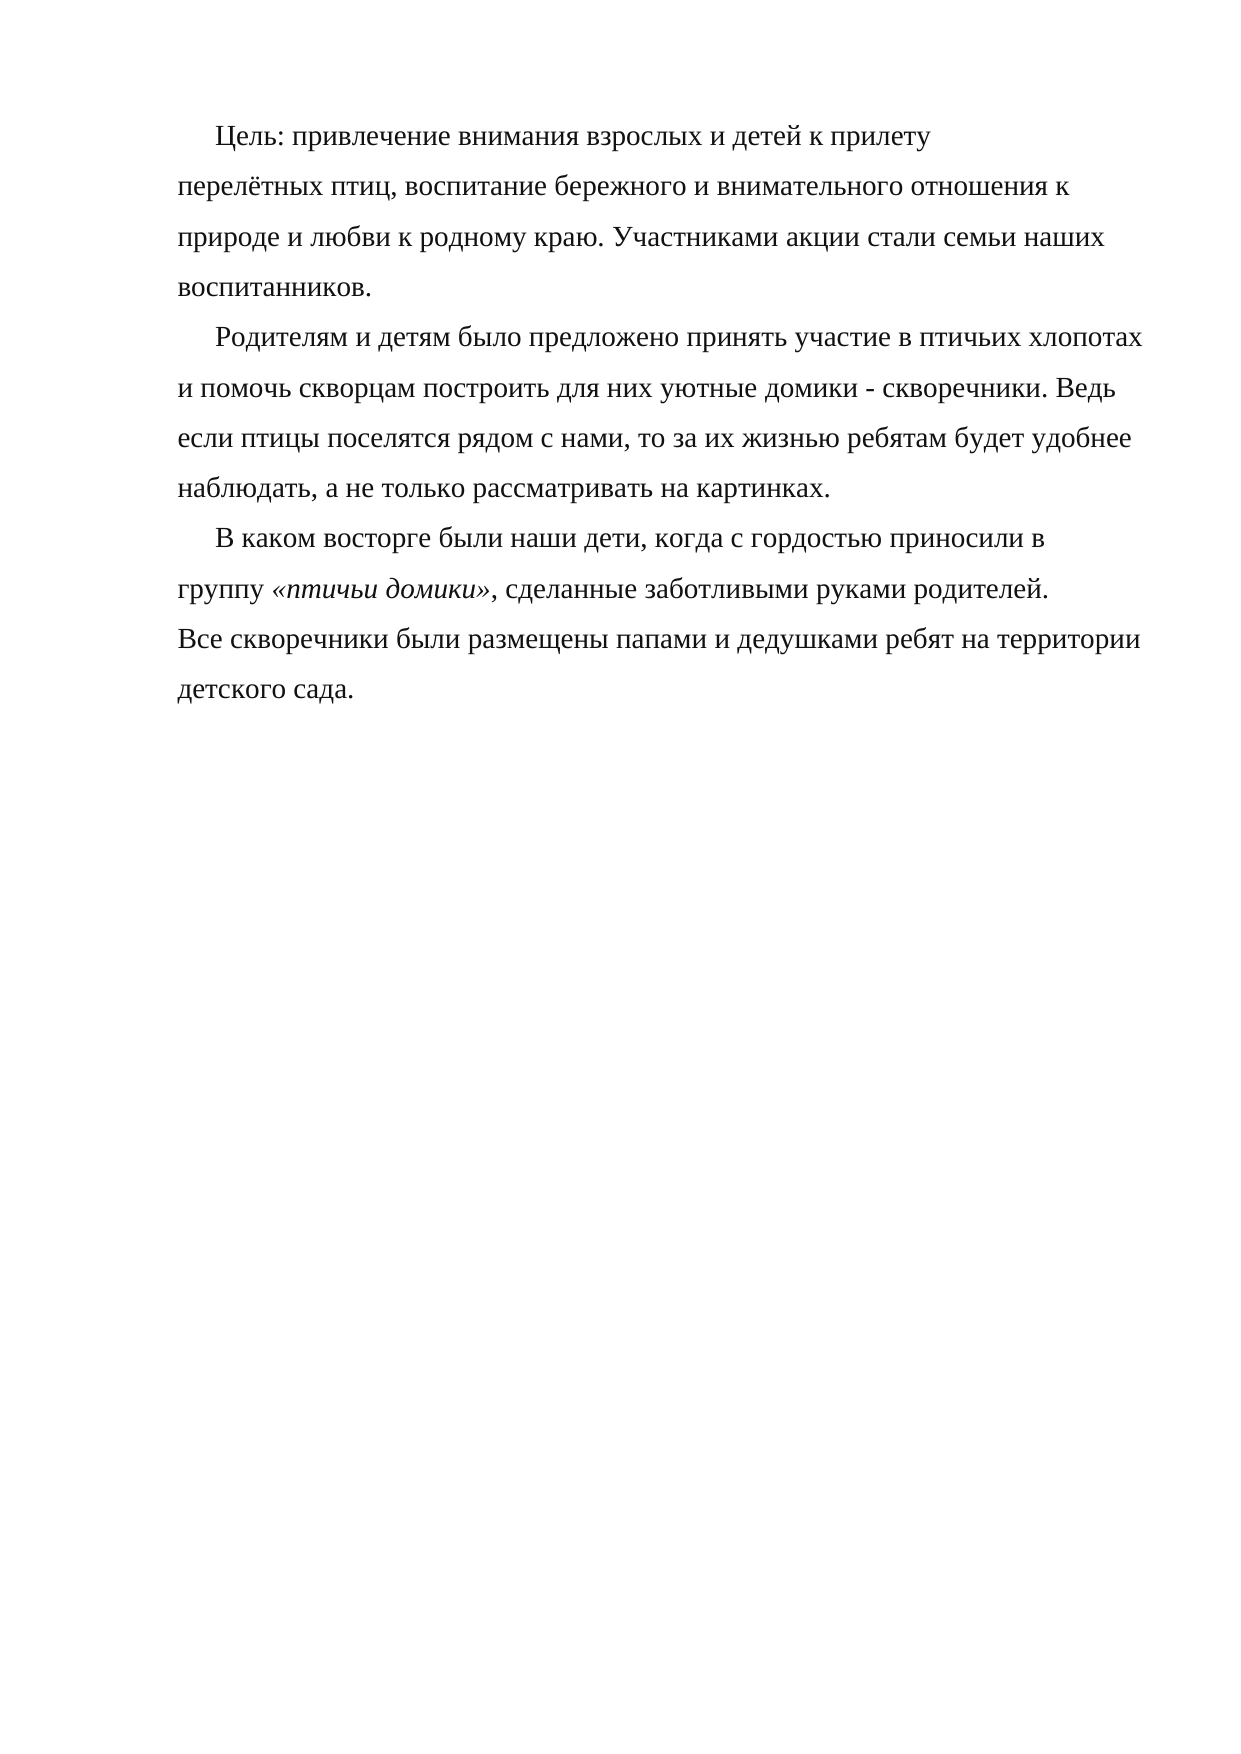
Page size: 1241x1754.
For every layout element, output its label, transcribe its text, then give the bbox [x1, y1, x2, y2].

text Цель: привлечение внимания взрослых и детей к прилету перелётных птиц, воспитание бережного и внимательного отношения к природе и любви к родному краю. Участниками акции стали семьи наших воспитанников. [177, 118, 1152, 303]
text В каком восторге были наши дети, когда с гордостью приносили в группу «птичьи домики», сделанные заботливыми руками родителей. Все скворечники были размещены папами и дедушками ребят на территории детского сада. [177, 521, 1152, 705]
text Родителям и детям было предложено принять участие в птичьих хлопотах и помочь скворцам построить для них уютные домики - скворечники. Ведь если птицы поселятся рядом с нами, то за их жизнью ребятам будет удобнее наблюдать, а не только рассматривать на картинках. [177, 319, 1152, 504]
